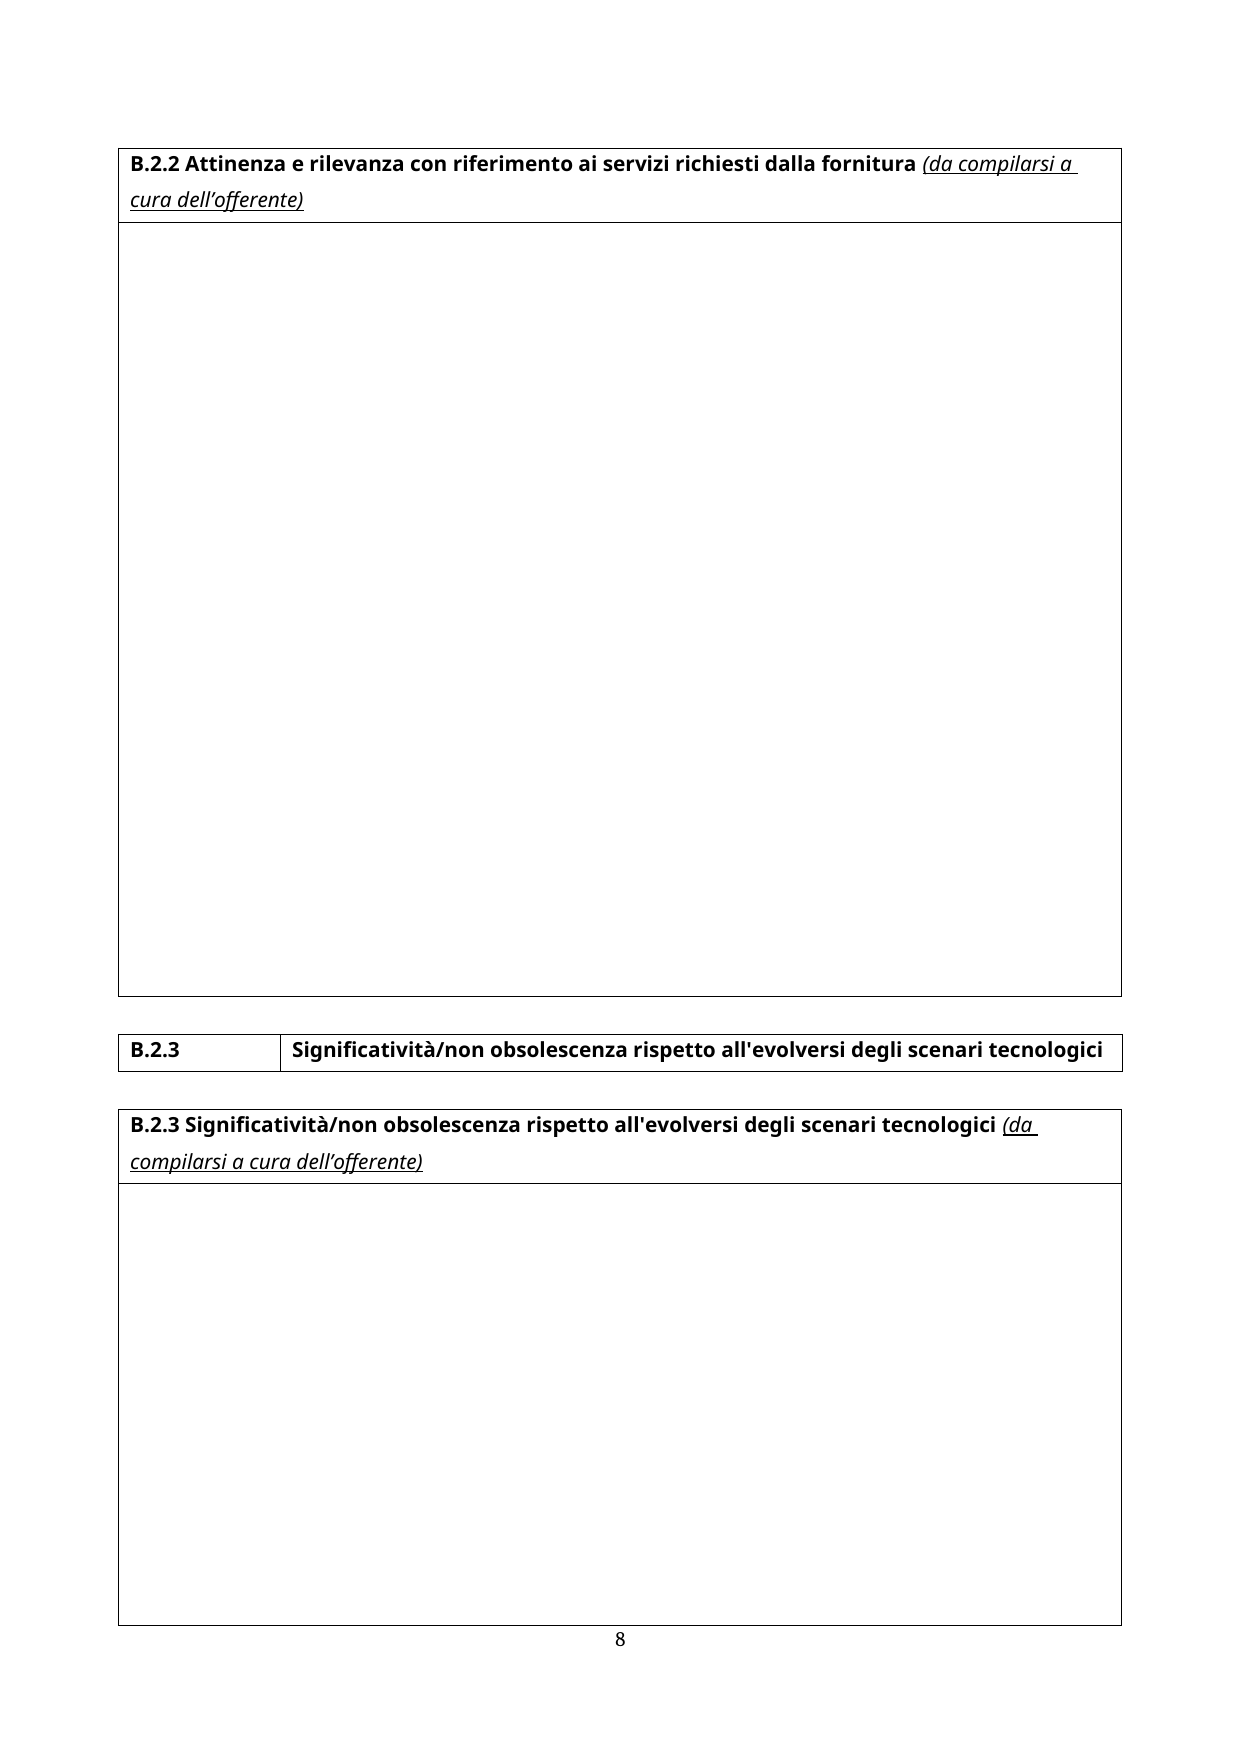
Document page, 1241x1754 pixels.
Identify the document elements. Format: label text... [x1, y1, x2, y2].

table_header B.2.2 Attinenza e rilevanza con riferimento ai servizi richiesti dalla fornitura (da compilarsi a cura dell’offerente) [119, 149, 1121, 222]
table_header B.2.3 [119, 1035, 280, 1071]
table_header Significatività/non obsolescenza rispetto all'evolversi degli scenari tecnologici [281, 1035, 1122, 1071]
table_cell [119, 223, 1121, 996]
table_header B.2.3 Significatività/non obsolescenza rispetto all'evolversi degli scenari tecnologici (da compilarsi a cura dell’offerente) [119, 1110, 1121, 1183]
table_cell [119, 1184, 1121, 1625]
